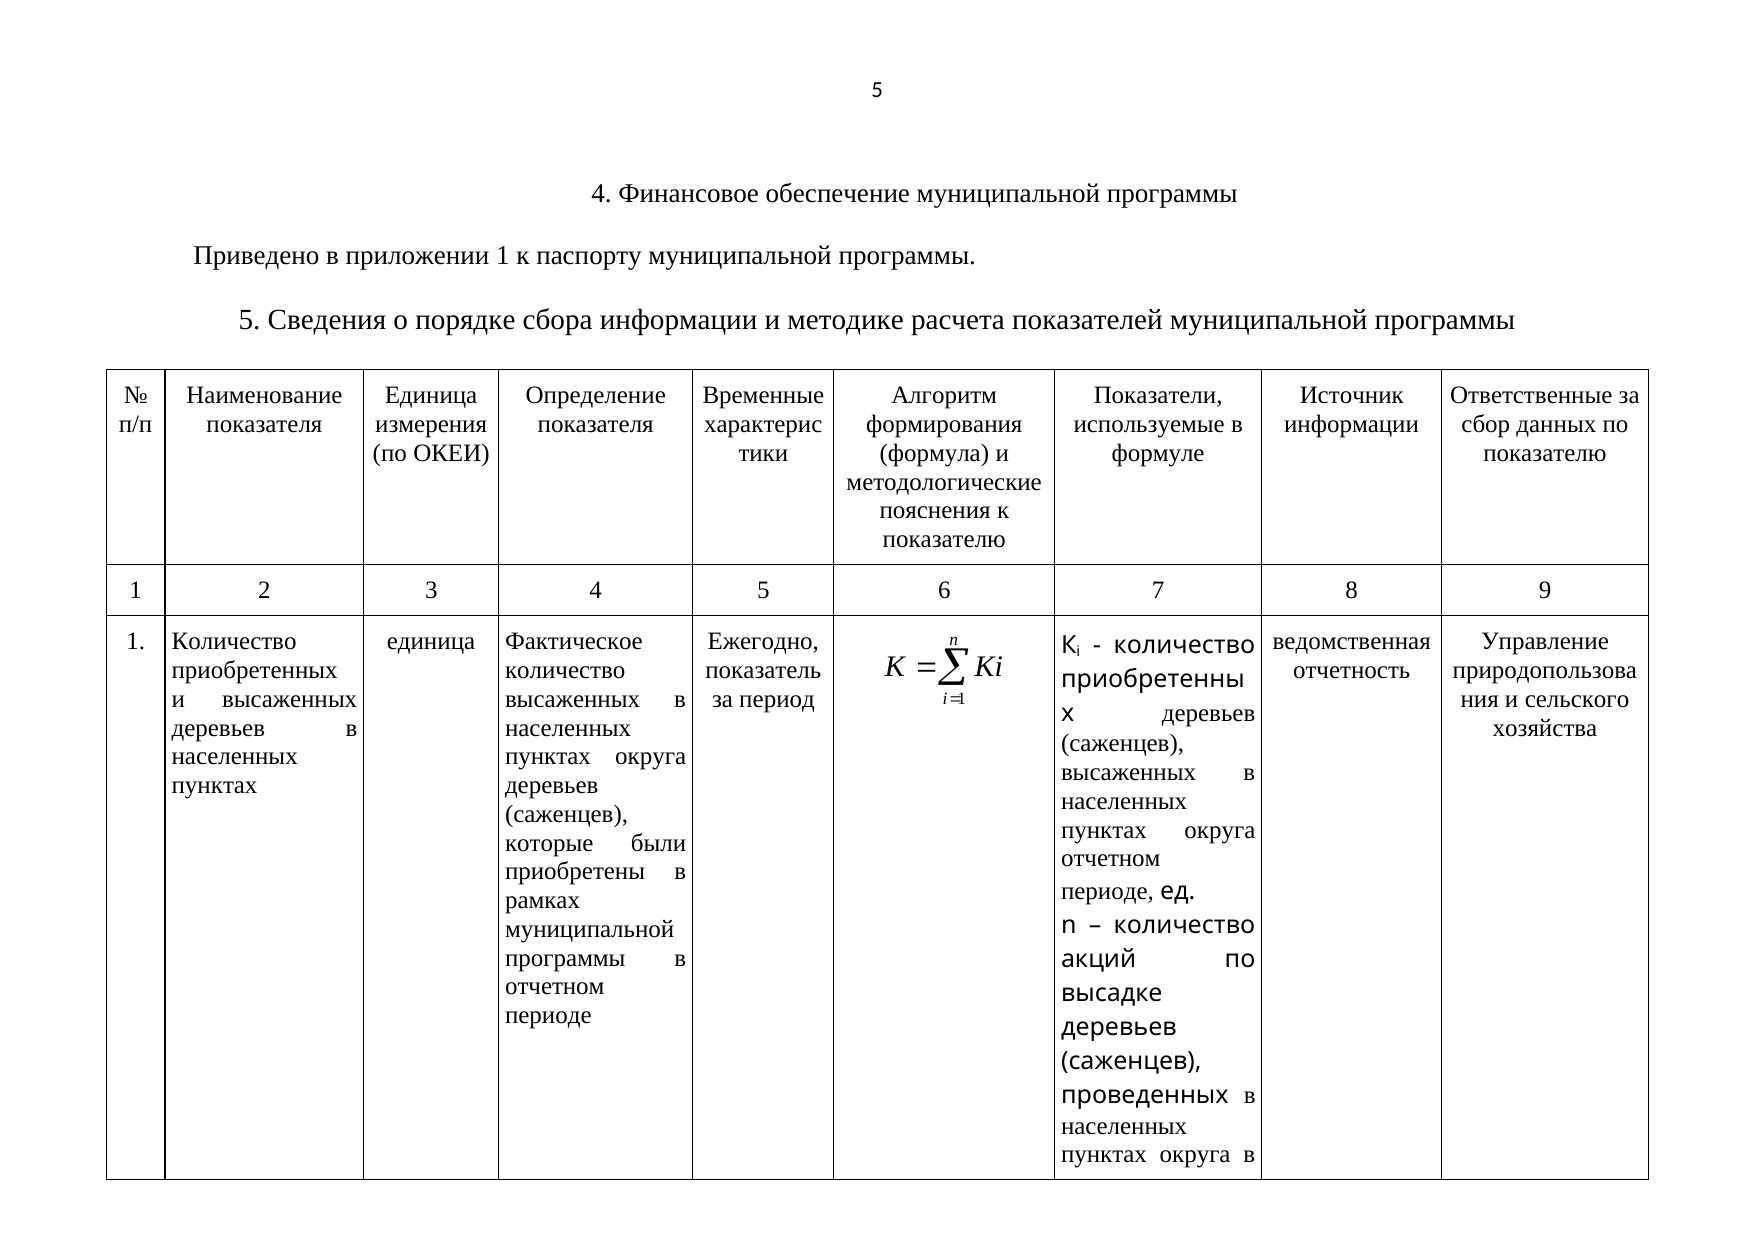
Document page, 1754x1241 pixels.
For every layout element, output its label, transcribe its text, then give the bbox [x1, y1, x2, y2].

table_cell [1442, 616, 1648, 1179]
table_cell [834, 616, 1054, 1179]
table_header Единица измерения (по ОКЕИ) [364, 370, 498, 564]
text 4. Финансовое обеспечение муниципальной программы [118, 177, 1636, 208]
table_cell 1. [107, 616, 164, 1179]
table_cell 9 [1442, 565, 1648, 615]
table_header Алгоритм формирования (формула) и методологические пояснения к показателю [834, 370, 1054, 564]
table_cell 5 [693, 565, 833, 615]
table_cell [166, 616, 363, 1179]
table_cell 4 [499, 565, 692, 615]
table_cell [693, 616, 833, 1179]
table_header Показатели, используемые в формуле [1055, 370, 1261, 564]
table_header № п/п [107, 370, 164, 564]
table_cell 8 [1262, 565, 1441, 615]
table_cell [1055, 616, 1261, 1179]
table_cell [1262, 616, 1441, 1179]
table_header Определение показателя [499, 370, 692, 564]
text Приведено в приложении 1 к паспорту муниципальной программы. [118, 239, 1636, 271]
table_header Наименование показателя [166, 370, 363, 564]
table_cell 7 [1055, 565, 1261, 615]
table_cell 3 [364, 565, 498, 615]
table_cell 2 [166, 565, 363, 615]
table_cell единица [364, 616, 498, 1179]
table_header Временные характеристики [693, 370, 833, 564]
table_cell 6 [834, 565, 1054, 615]
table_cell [499, 616, 692, 1179]
table_header Ответственные за сбор данных по показателю [1442, 370, 1648, 564]
table_cell 1 [107, 565, 164, 615]
table_header Источник информации [1262, 370, 1441, 564]
text 5. Сведения о порядке сбора информации и методике расчета показателей муниципальной программы [118, 302, 1636, 335]
